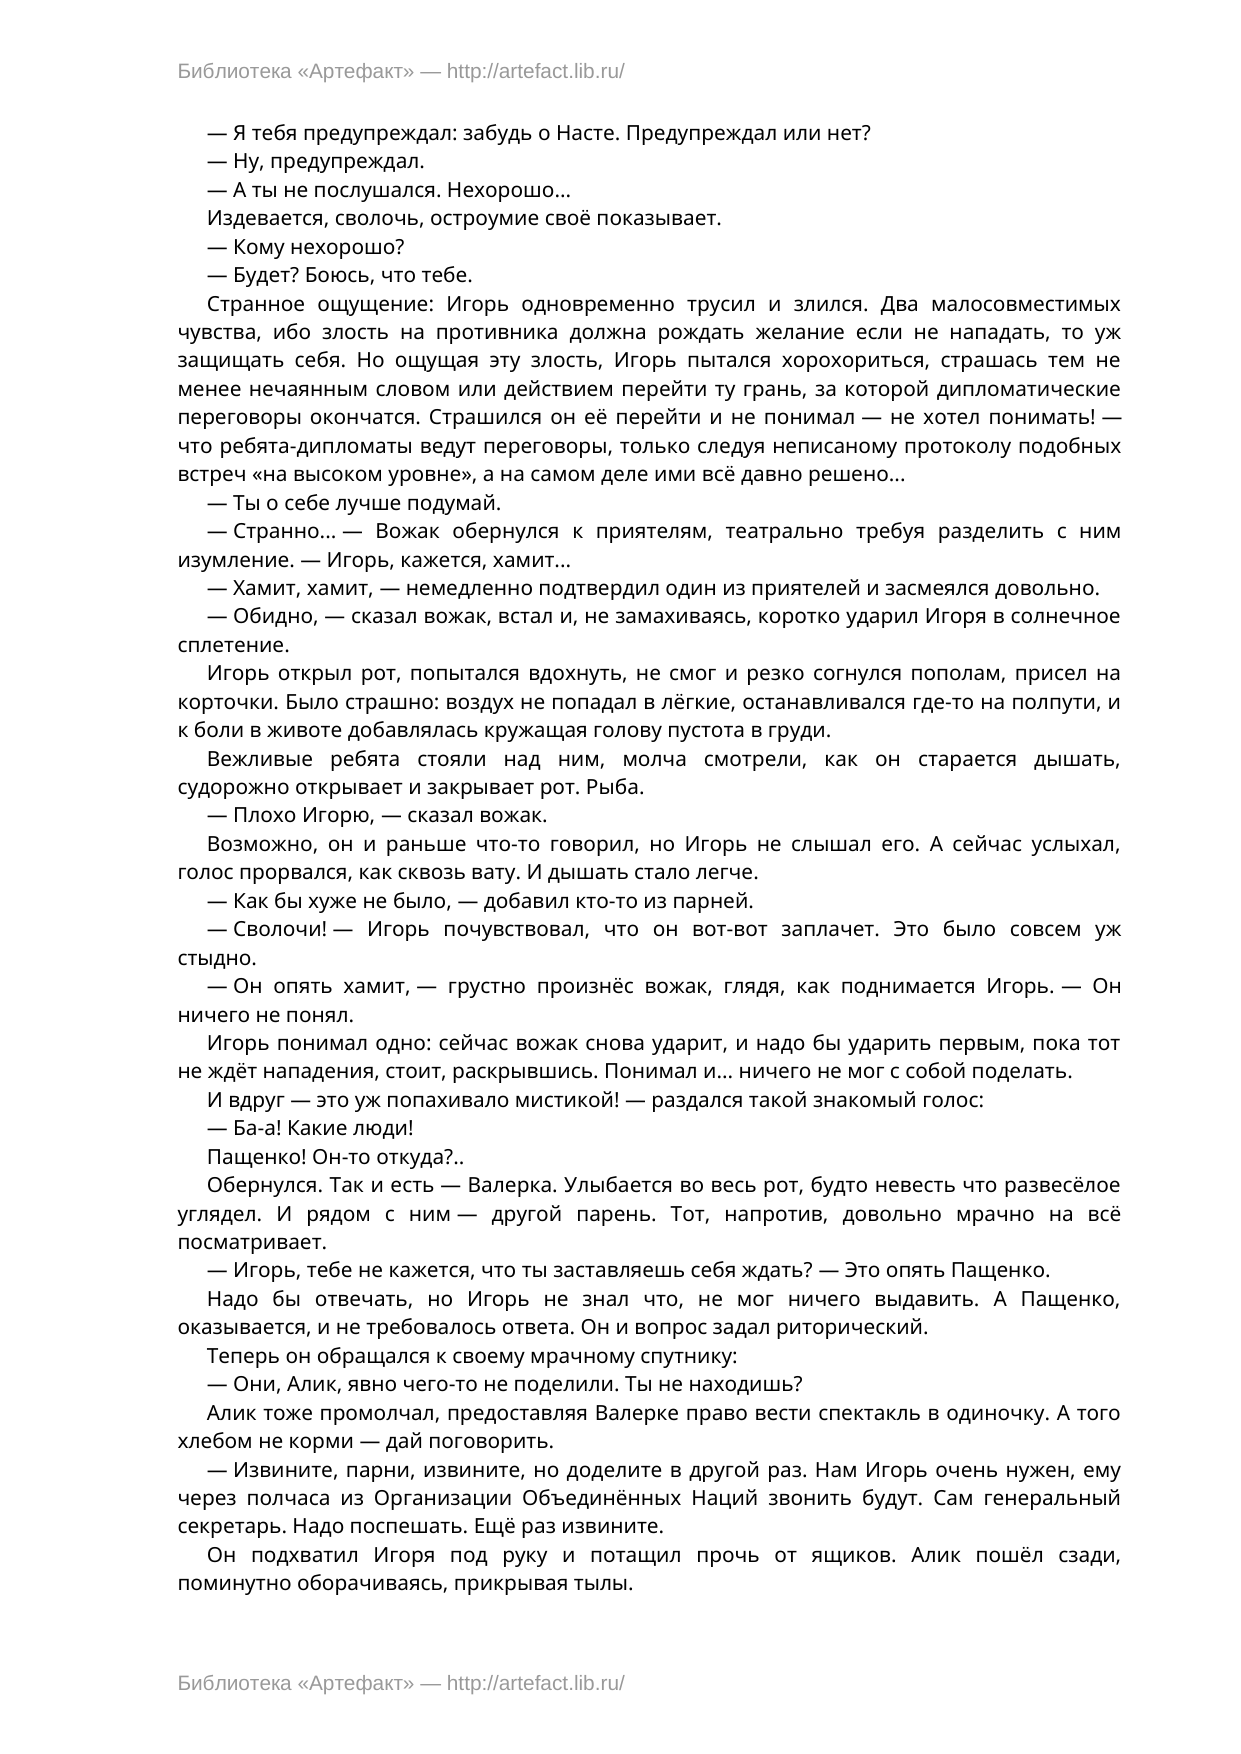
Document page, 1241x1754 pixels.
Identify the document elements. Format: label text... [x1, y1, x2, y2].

text Вежливые ребята стояли над ним, молча смотрели, как он старается дышать, судорожно открывает и закрывает рот. Рыба. [177, 744, 1122, 801]
text — Обидно, — сказал вожак, встал и, не замахиваясь, коротко ударил Игоря в солнечное сплетение. [177, 602, 1122, 658]
text Игорь открыл рот, попытался вдохнуть, не смог и резко согнулся пополам, присел на корточки. Было страшно: воздух не попадал в лёгкие, останавливался где-то на полпути, и к боли в животе добавлялась кружащая голову пустота в груди. [177, 658, 1122, 744]
text Издевается, сволочь, остроумие своё показывает. [177, 203, 1122, 232]
text Странное ощущение: Игорь одновременно трусил и злился. Два малосовместимых чувства, ибо злость на противника должна рождать желание если не нападать, то уж защищать себя. Но ощущая эту злость, Игорь пытался хорохориться, страшась тем не менее нечаянным словом или действием перейти ту грань, за которой дипломатические переговоры окончатся. Страшился он её перейти и не понимал — не хотел понимать! — что ребята-дипломаты ведут переговоры, только следуя неписаному протоколу подобных встреч «на высоком уровне», а на самом деле ими всё давно решено... [177, 289, 1122, 488]
text — А ты не послушался. Нехорошо... [177, 175, 1122, 203]
text — Ты о себе лучше подумай. [177, 488, 1122, 516]
text Пащенко! Он-то откуда?.. [177, 1142, 1122, 1170]
text И вдруг — это уж попахивало мистикой! — раздался такой знакомый голос: [177, 1085, 1122, 1113]
text — Сволочи! — Игорь почувствовал, что он вот-вот заплачет. Это было совсем уж стыдно. [177, 914, 1122, 971]
text — Странно... — Вожак обернулся к приятелям, театрально требуя разделить с ним изумление. — Игорь, кажется, хамит... [177, 516, 1122, 573]
text — Они, Алик, явно чего-то не поделили. Ты не находишь? [177, 1369, 1122, 1398]
text — Игорь, тебе не кажется, что ты заставляешь себя ждать? — Это опять Пащенко. [177, 1256, 1122, 1284]
text — Он опять хамит, — грустно произнёс вожак, глядя, как поднимается Игорь. — Он ничего не понял. [177, 971, 1122, 1028]
text Игорь понимал одно: сейчас вожак снова ударит, и надо бы ударить первым, пока тот не ждёт нападения, стоит, раскрывшись. Понимал и... ничего не мог с собой поделать. [177, 1028, 1122, 1085]
text — Я тебя предупреждал: забудь о Насте. Предупреждал или нет? [177, 118, 1122, 147]
text — Кому нехорошо? [177, 232, 1122, 260]
text Надо бы отвечать, но Игорь не знал что, не мог ничего выдавить. А Пащенко, оказывается, и не требовалось ответа. Он и вопрос задал риторический. [177, 1284, 1122, 1341]
text — Как бы хуже не было, — добавил кто-то из парней. [177, 886, 1122, 914]
text — Хамит, хамит, — немедленно подтвердил один из приятелей и засмеялся довольно. [177, 573, 1122, 602]
text — Будет? Боюсь, что тебе. [177, 260, 1122, 289]
text Он подхватил Игоря под руку и потащил прочь от ящиков. Алик пошёл сзади, поминутно оборачиваясь, прикрывая тылы. [177, 1540, 1122, 1597]
text — Ба-а! Какие люди! [177, 1113, 1122, 1142]
text Возможно, он и раньше что-то говорил, но Игорь не слышал его. А сейчас услыхал, голос прорвался, как сквозь вату. И дышать стало легче. [177, 829, 1122, 886]
text Алик тоже промолчал, предоставляя Валерке право вести спектакль в одиночку. А того хлебом не корми — дай поговорить. [177, 1398, 1122, 1455]
text Обернулся. Так и есть — Валерка. Улыбается во весь рот, будто невесть что развесёлое углядел. И рядом с ним — другой парень. Тот, напротив, довольно мрачно на всё посматривает. [177, 1170, 1122, 1256]
text — Плохо Игорю, — сказал вожак. [177, 801, 1122, 829]
text — Извините, парни, извините, но доделите в другой раз. Нам Игорь очень нужен, ему через полчаса из Организации Объединённых Наций звонить будут. Сам генеральный секретарь. Надо поспешать. Ещё раз извините. [177, 1455, 1122, 1540]
text Теперь он обращался к своему мрачному спутнику: [177, 1341, 1122, 1369]
text — Ну, предупреждал. [177, 147, 1122, 175]
